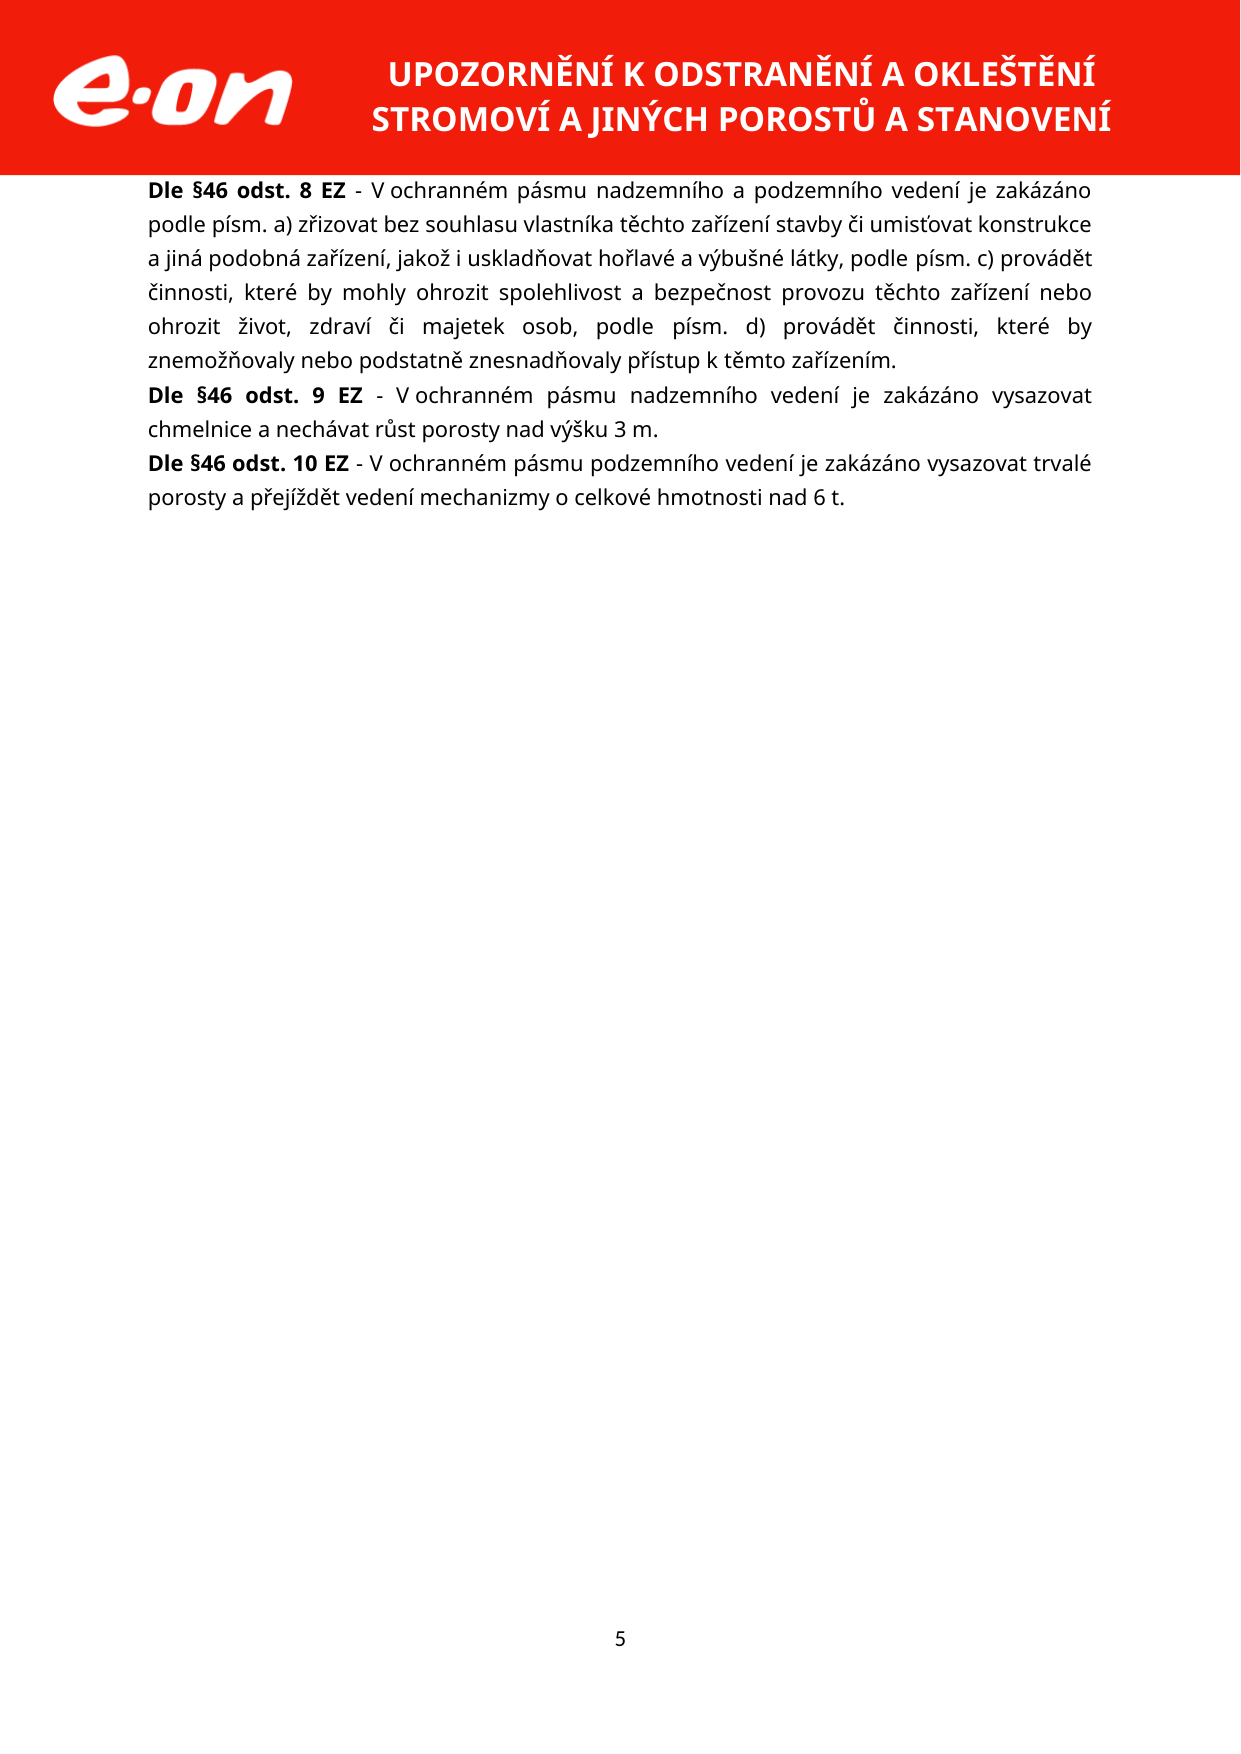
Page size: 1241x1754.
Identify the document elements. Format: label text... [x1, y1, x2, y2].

list Dle §46 odst. 10 EZ - V ochranném pásmu podzemního vedení je zakázáno vysazovat trvalé porosty a přejíždět vedení mechanizmy o celkové hmotnosti nad 6 t. [148, 448, 1093, 512]
list Dle §46 odst. 8 EZ - V ochranném pásmu nadzemního a podzemního vedení je zakázáno podle písm. a) zřizovat bez souhlasu vlastníka těchto zařízení stavby či umisťovat konstrukce a jiná podobná zařízení, jakož i uskladňovat hořlavé a výbušné látky, podle písm. c) provádět činnosti, které by mohly ohrozit spolehlivost a bezpečnost provozu těchto zařízení nebo ohrozit život, zdraví či majetek osob, podle písm. d) provádět činnosti, které by znemožňovaly nebo podstatně znesnadňovaly přístup k těmto zařízením. [148, 175, 1093, 375]
picture [53, 42, 316, 140]
list Dle §46 odst. 9 EZ - V ochranném pásmu nadzemního vedení je zakázáno vysazovat chmelnice a nechávat růst porosty nad výšku 3 m. [148, 380, 1093, 444]
